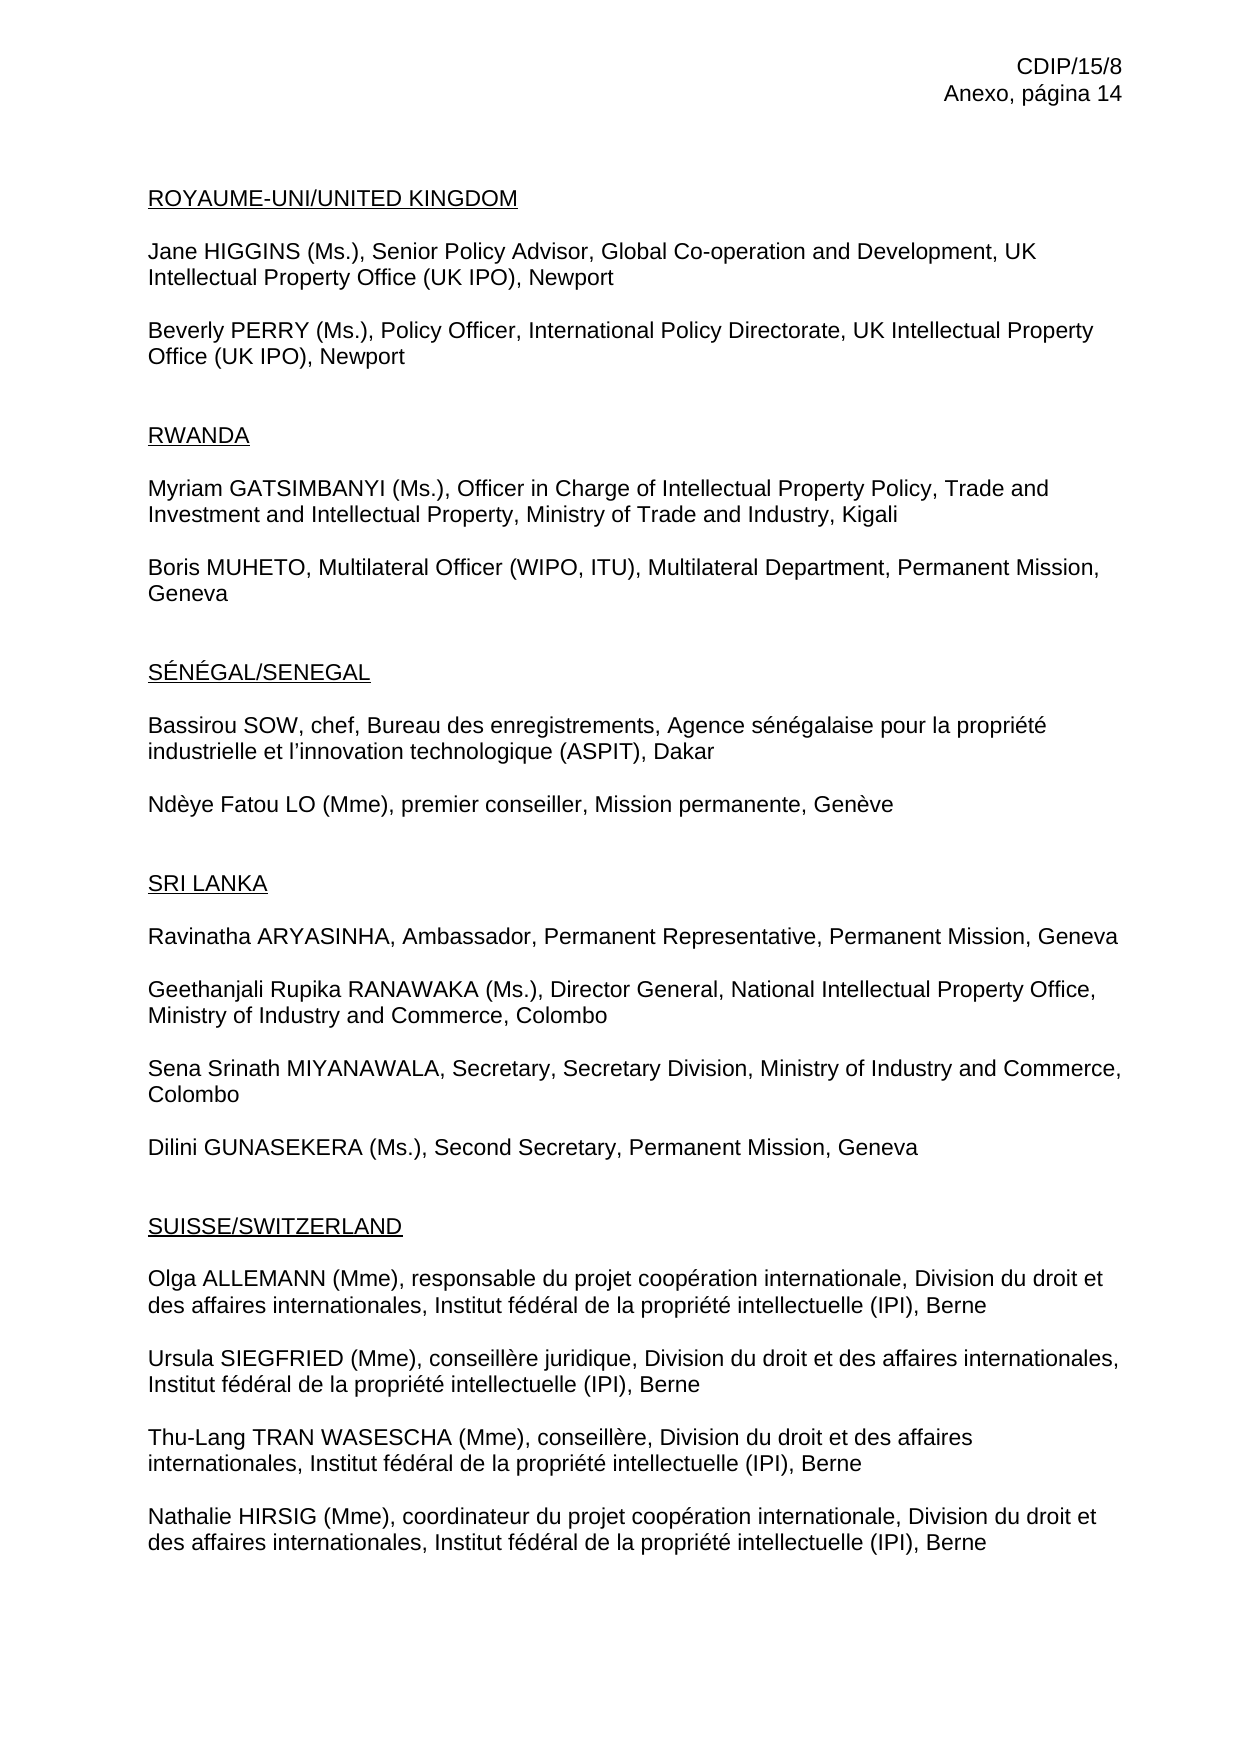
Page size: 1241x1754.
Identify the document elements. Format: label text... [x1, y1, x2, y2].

text Dilini GUNASEKERA (Ms.), Second Secretary, Permanent Mission, Geneva [148, 1134, 1122, 1160]
text SÉNÉGAL/SENEGAL [148, 659, 1122, 686]
text Ndèye Fatou LO (Mme), premier conseiller, Mission permanente, Genève [148, 791, 1122, 817]
text Boris MUHETO, Multilateral Officer (WIPO, ITU), Multilateral Department, Permanent Mission, Geneva [148, 554, 1122, 607]
text ROYAUME-UNI/UNITED KINGDOM [148, 185, 1122, 211]
text Nathalie HIRSIG (Mme), coordinateur du projet coopération internationale, Division du droit et des affaires internationales, Institut fédéral de la propriété intellectuelle (IPI), Berne [148, 1503, 1122, 1555]
text Olga ALLEMANN (Mme), responsable du projet coopération internationale, Division du droit et des affaires internationales, Institut fédéral de la propriété intellectuelle (IPI), Berne [148, 1265, 1122, 1318]
text Myriam GATSIMBANYI (Ms.), Officer in Charge of Intellectual Property Policy, Trade and Investment and Intellectual Property, Ministry of Trade and Industry, Kigali [148, 475, 1122, 527]
text Thu-Lang TRAN WASESCHA (Mme), conseillère, Division du droit et des affaires internationales, Institut fédéral de la propriété intellectuelle (IPI), Berne [148, 1423, 1122, 1476]
text Ursula SIEGFRIED (Mme), conseillère juridique, Division du droit et des affaires internationales, Institut fédéral de la propriété intellectuelle (IPI), Berne [148, 1344, 1122, 1397]
text SRI LANKA [148, 870, 1122, 896]
text Jane HIGGINS (Ms.), Senior Policy Advisor, Global Co-operation and Development, UK Intellectual Property Office (UK IPO), Newport [148, 238, 1122, 290]
text SUISSE/SWITZERLAND [148, 1213, 1122, 1239]
text Ravinatha ARYASINHA, Ambassador, Permanent Representative, Permanent Mission, Geneva [148, 923, 1122, 949]
text Sena Srinath MIYANAWALA, Secretary, Secretary Division, Ministry of Industry and Commerce, Colombo [148, 1054, 1122, 1107]
text Bassirou SOW, chef, Bureau des enregistrements, Agence sénégalaise pour la propriété industrielle et l’innovation technologique (ASPIT), Dakar [148, 712, 1122, 765]
text Geethanjali Rupika RANAWAKA (Ms.), Director General, National Intellectual Property Office, Ministry of Industry and Commerce, Colombo [148, 976, 1122, 1028]
text RWANDA [148, 422, 1122, 448]
text Beverly PERRY (Ms.), Policy Officer, International Policy Directorate, UK Intellectual Property Office (UK IPO), Newport [148, 317, 1122, 369]
